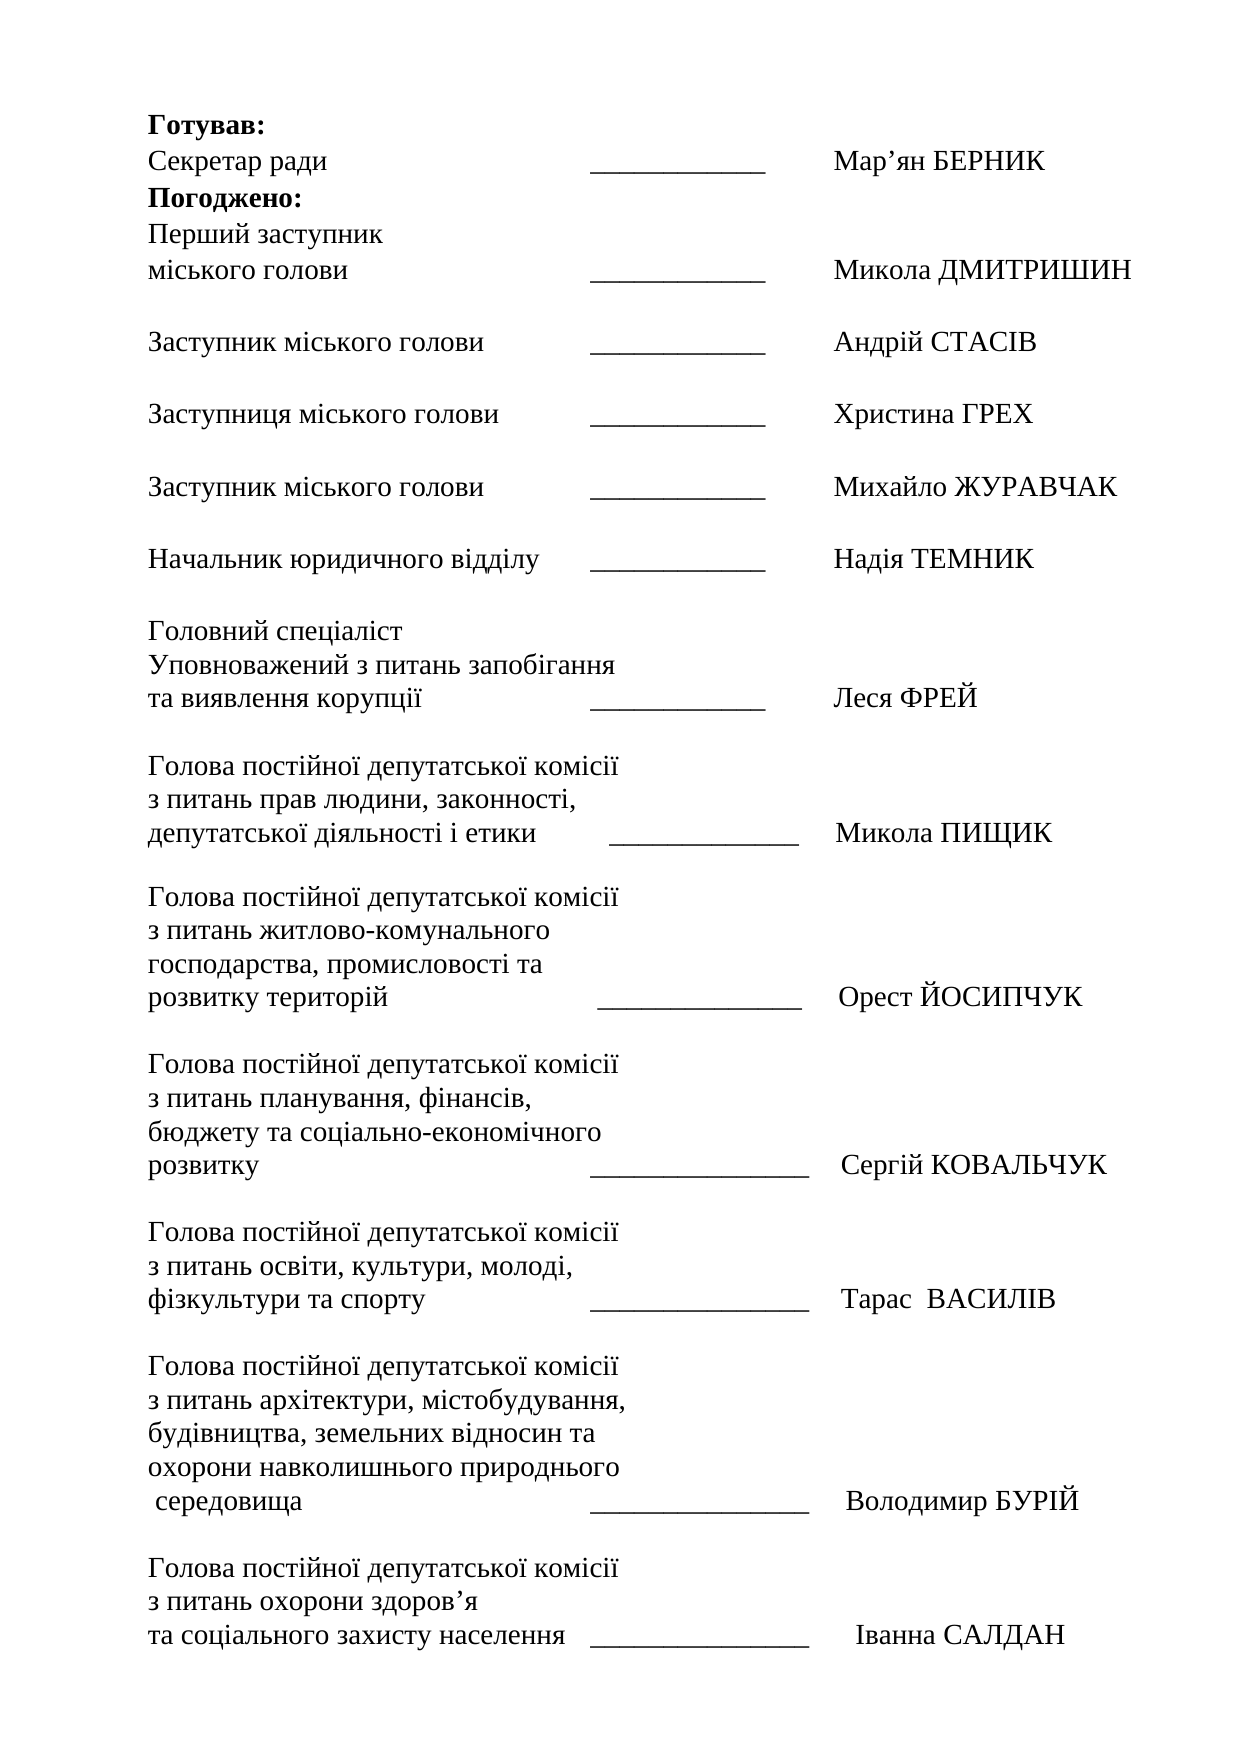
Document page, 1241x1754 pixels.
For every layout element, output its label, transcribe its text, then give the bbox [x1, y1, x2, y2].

text Голова постійної депутатської комісії [148, 748, 1167, 781]
text з питань освіти, культури, молоді, [148, 1248, 1167, 1281]
text з питань архітектури, містобудування, [148, 1382, 1167, 1416]
text депутатської діяльності і етики _____________ Микола ПИЩИК [148, 815, 1167, 848]
text Заступниця міського голови ____________ Христина ГРЕХ [148, 397, 1167, 430]
text Начальник юридичного відділу ____________ Надія ТЕМНИК [148, 541, 1167, 575]
text Секретар ради ____________ Мар’ян БЕРНИК [148, 143, 1167, 177]
text з питань охорони здоров’я [148, 1583, 1167, 1617]
text охорони навколишнього природнього [148, 1449, 1167, 1483]
text господарства, промисловості та [148, 946, 1167, 979]
text Погоджено: [148, 180, 1167, 213]
text Голова постійної депутатської комісії [148, 1348, 1167, 1382]
text Перший заступник [148, 216, 1167, 249]
text з питань прав людини, законності, [148, 781, 1167, 815]
text Голова постійної депутатської комісії [148, 1550, 1167, 1583]
text міського голови ____________ Микола ДМИТРИШИН [148, 252, 1167, 286]
text та виявлення корупції ____________ Леся ФРЕЙ [148, 681, 1167, 714]
text Заступник міського голови ____________ Михайло ЖУРАВЧАК [148, 469, 1167, 502]
text з питань планування, фінансів, [148, 1080, 1167, 1114]
text розвитку _______________ Сергій КОВАЛЬЧУК [148, 1147, 1167, 1181]
text будівництва, земельних відносин та [148, 1416, 1167, 1449]
text фізкультури та спорту _______________ Тарас ВАСИЛІВ [148, 1281, 1167, 1315]
text Уповноважений з питань запобігання [148, 647, 1167, 681]
text бюджету та соціально-економічного [148, 1114, 1167, 1147]
text Голова постійної депутатської комісії [148, 879, 1167, 912]
text та соціального захисту населення _______________ Іванна САЛДАН [148, 1617, 1167, 1650]
text з питань житлово-комунального [148, 912, 1167, 946]
text Готував: [148, 107, 1167, 141]
text Голова постійної депутатської комісії [148, 1047, 1167, 1080]
text Заступник міського голови ____________ Андрій СТАСІВ [148, 324, 1167, 358]
text розвитку територій ______________ Орест ЙОСИПЧУК [148, 979, 1167, 1013]
text Голова постійної депутатської комісії [148, 1214, 1167, 1248]
text середовища _______________ Володимир БУРІЙ [148, 1483, 1167, 1516]
text Головний спеціаліст [148, 613, 1167, 647]
